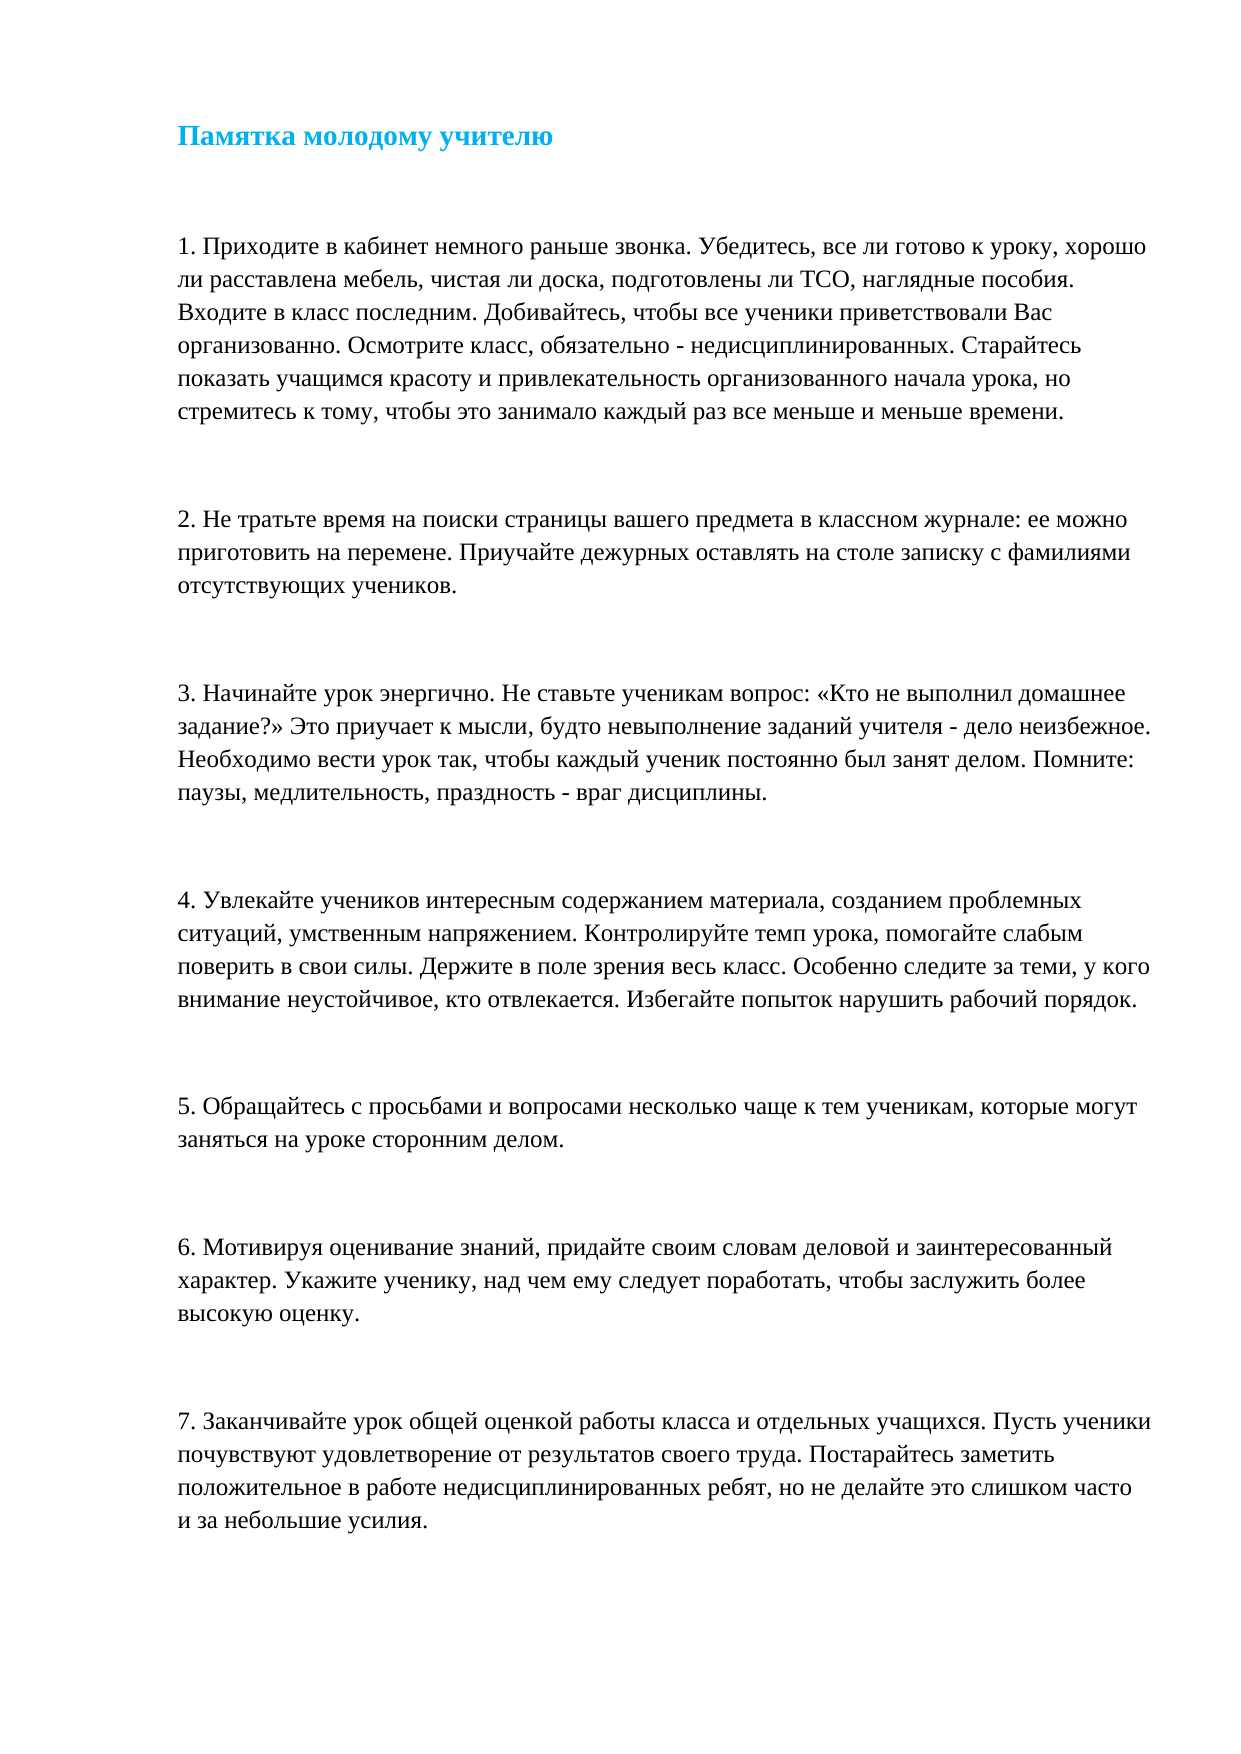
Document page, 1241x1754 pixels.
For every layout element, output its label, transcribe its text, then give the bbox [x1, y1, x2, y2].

text Памятка молодому учителю [177, 118, 1152, 152]
text 4. Увлекайте учеников интересным содержанием материала, созданием проблемных ситуаций, умственным напряжением. Контролируйте темп урока, помогайте слабым поверить в свои силы. Держите в поле зрения весь класс. Особенно следите за теми, у кого внимание неустойчивое, кто отвлекается. Избегайте попыток нарушить рабочий порядок. [177, 885, 1152, 1012]
text 5. Обращайтесь с просьбами и вопросами несколько чаще к тем ученикам, которые могут заняться на уроке сторонним делом. [177, 1091, 1152, 1153]
text 3. Начинайте урок энергично. Не ставьте ученикам вопрос: «Кто не выполнил домашнее задание?» Это приучает к мысли, будто невыполнение заданий учителя - дело неизбежное. Необходимо вести урок так, чтобы каждый ученик постоянно был занят делом. Помните: паузы, медлительность, праздность - враг дисциплины. [177, 678, 1152, 806]
text 2. Не тратьте время на поиски страницы вашего предмета в классном журнале: ее можно приготовить на перемене. Приучайте дежурных оставлять на столе записку с фамилиями отсутствующих учеников. [177, 504, 1152, 599]
text 1. Приходите в кабинет немного раньше звонка. Убедитесь, все ли готово к уроку, хорошо ли расставлена мебель, чистая ли доска, подготовлены ли ТСО, наглядные пособия. Входите в класс последним. Добивайтесь, чтобы все ученики приветствовали Вас организованно. Осмотрите класс, обязательно - недисциплинированных. Старайтесь показать учащимся красоту и привлекательность организованного начала урока, но стремитесь к тому, чтобы это занимало каждый раз все меньше и меньше времени. [177, 231, 1152, 425]
text 7. Заканчивайте урок общей оценкой работы класса и отдельных учащихся. Пусть ученики почувствуют удовлетворение от результатов своего труда. Постарайтесь заметить положительное в работе недисциплинированных ребят, но не делайте это слишком часто и за небольшие усилия. [177, 1406, 1152, 1534]
text 6. Мотивируя оценивание знаний, придайте своим словам деловой и заинтересованный характер. Укажите ученику, над чем ему следует поработать, чтобы заслужить более высокую оценку. [177, 1232, 1152, 1327]
